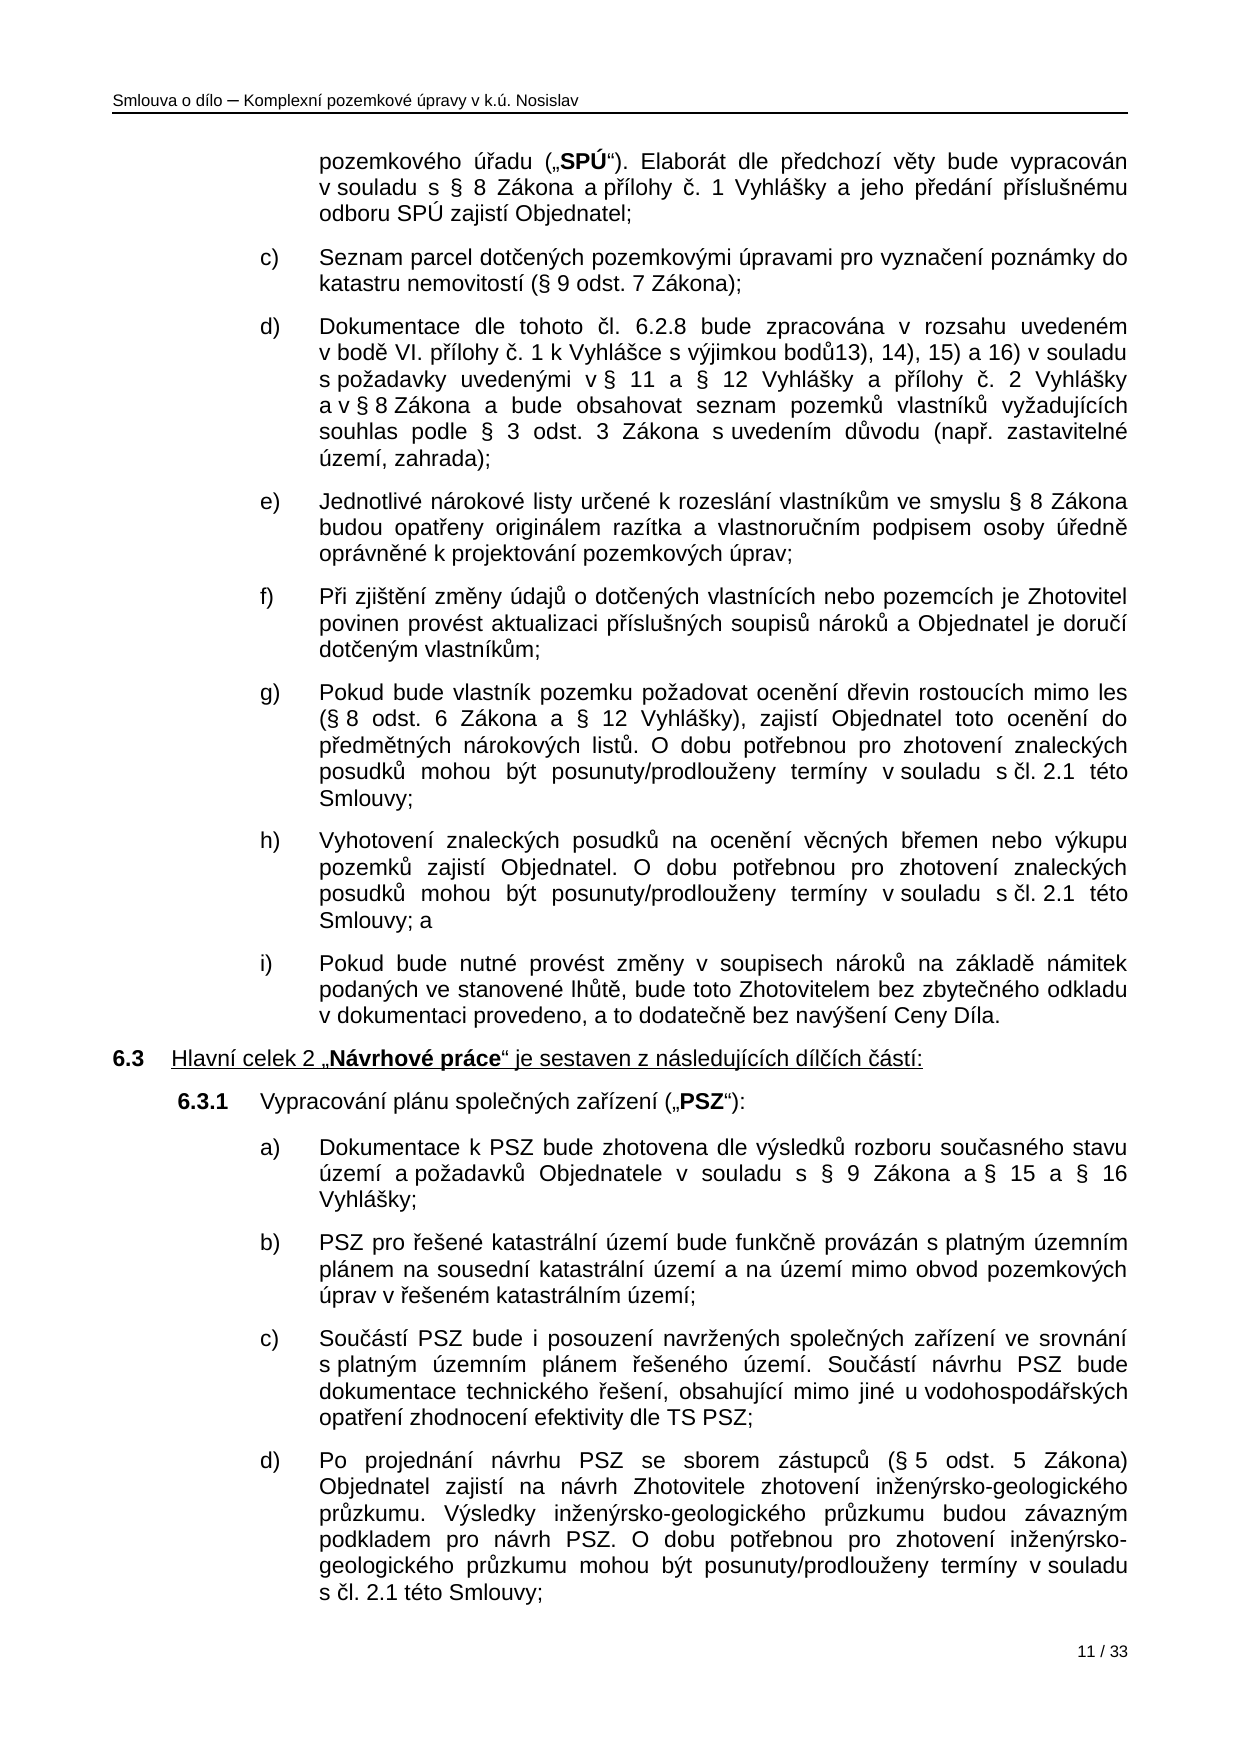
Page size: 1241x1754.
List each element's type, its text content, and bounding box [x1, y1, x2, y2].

list Dokumentace k PSZ bude zhotovena dle výsledků rozboru současného stavu území a požadavků Objednatele v souladu s § 9 Zákona a § 15 a § 16 Vyhlášky; [260, 1133, 1128, 1212]
text Vypracování plánu společných zařízení („PSZ“): [177, 1088, 1128, 1115]
list Při zjištění změny údajů o dotčených vlastnících nebo pozemcích je Zhotovitel povinen provést aktualizaci příslušných soupisů nároků a Objednatel je doručí dotčeným vlastníkům; [260, 583, 1128, 662]
list Pokud bude nutné provést změny v soupisech nároků na základě námitek podaných ve stanovené lhůtě, bude toto Zhotovitelem bez zbytečného odkladu v dokumentaci provedeno, a to dodatečně bez navýšení Ceny Díla. [260, 949, 1128, 1029]
list Vyhotovení znaleckých posudků na ocenění věcných břemen nebo výkupu pozemků zajistí Objednatel. O dobu potřebnou pro zhotovení znaleckých posudků mohou být posunuty/prodlouženy termíny v souladu s čl. 2.1 této Smlouvy; a [260, 827, 1128, 933]
list Seznam parcel dotčených pozemkovými úpravami pro vyznačení poznámky do katastru nemovitostí (§ 9 odst. 7 Zákona); [260, 243, 1128, 296]
list Po projednání návrhu PSZ se sborem zástupců (§ 5 odst. 5 Zákona) Objednatel zajistí na návrh Zhotovitele zhotovení inženýrsko-geologického průzkumu. Výsledky inženýrsko-geologického průzkumu budou závazným podkladem pro návrh PSZ. O dobu potřebnou pro zhotovení inženýrsko-geologického průzkumu mohou být posunuty/prodlouženy termíny v souladu s čl. 2.1 této Smlouvy; [260, 1447, 1128, 1605]
list PSZ pro řešené katastrální území bude funkčně provázán s platným územním plánem na sousední katastrální území a na území mimo obvod pozemkových úprav v řešeném katastrálním území; [260, 1229, 1128, 1308]
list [260, 148, 1128, 227]
text Hlavní celek 2 „Návrhové práce“ je sestaven z následujících dílčích částí: [112, 1045, 1128, 1072]
list Pokud bude vlastník pozemku požadovat ocenění dřevin rostoucích mimo les (§ 8 odst. 6 Zákona a § 12 Vyhlášky), zajistí Objednatel toto ocenění do předmětných nárokových listů. O dobu potřebnou pro zhotovení znaleckých posudků mohou být posunuty/prodlouženy termíny v souladu s čl. 2.1 této Smlouvy; [260, 679, 1128, 811]
list Jednotlivé nárokové listy určené k rozeslání vlastníkům ve smyslu § 8 Zákona budou opatřeny originálem razítka a vlastnoručním podpisem osoby úředně oprávněné k projektování pozemkových úprav; [260, 488, 1128, 567]
list Dokumentace dle tohoto čl. 6.2.8 bude zpracována v rozsahu uvedeném v bodě VI. přílohy č. 1 k Vyhlášce s výjimkou bodů13), 14), 15) a 16) v souladu s požadavky uvedenými v § 11 a § 12 Vyhlášky a přílohy č. 2 Vyhlášky a v § 8 Zákona a bude obsahovat seznam pozemků vlastníků vyžadujících souhlas podle § 3 odst. 3 Zákona s uvedením důvodu (např. zastavitelné území, zahrada); [260, 313, 1128, 471]
list Součástí PSZ bude i posouzení navržených společných zařízení ve srovnání s platným územním plánem řešeného území. Součástí návrhu PSZ bude dokumentace technického řešení, obsahující mimo jiné u vodohospodářských opatření zhodnocení efektivity dle TS PSZ; [260, 1325, 1128, 1430]
